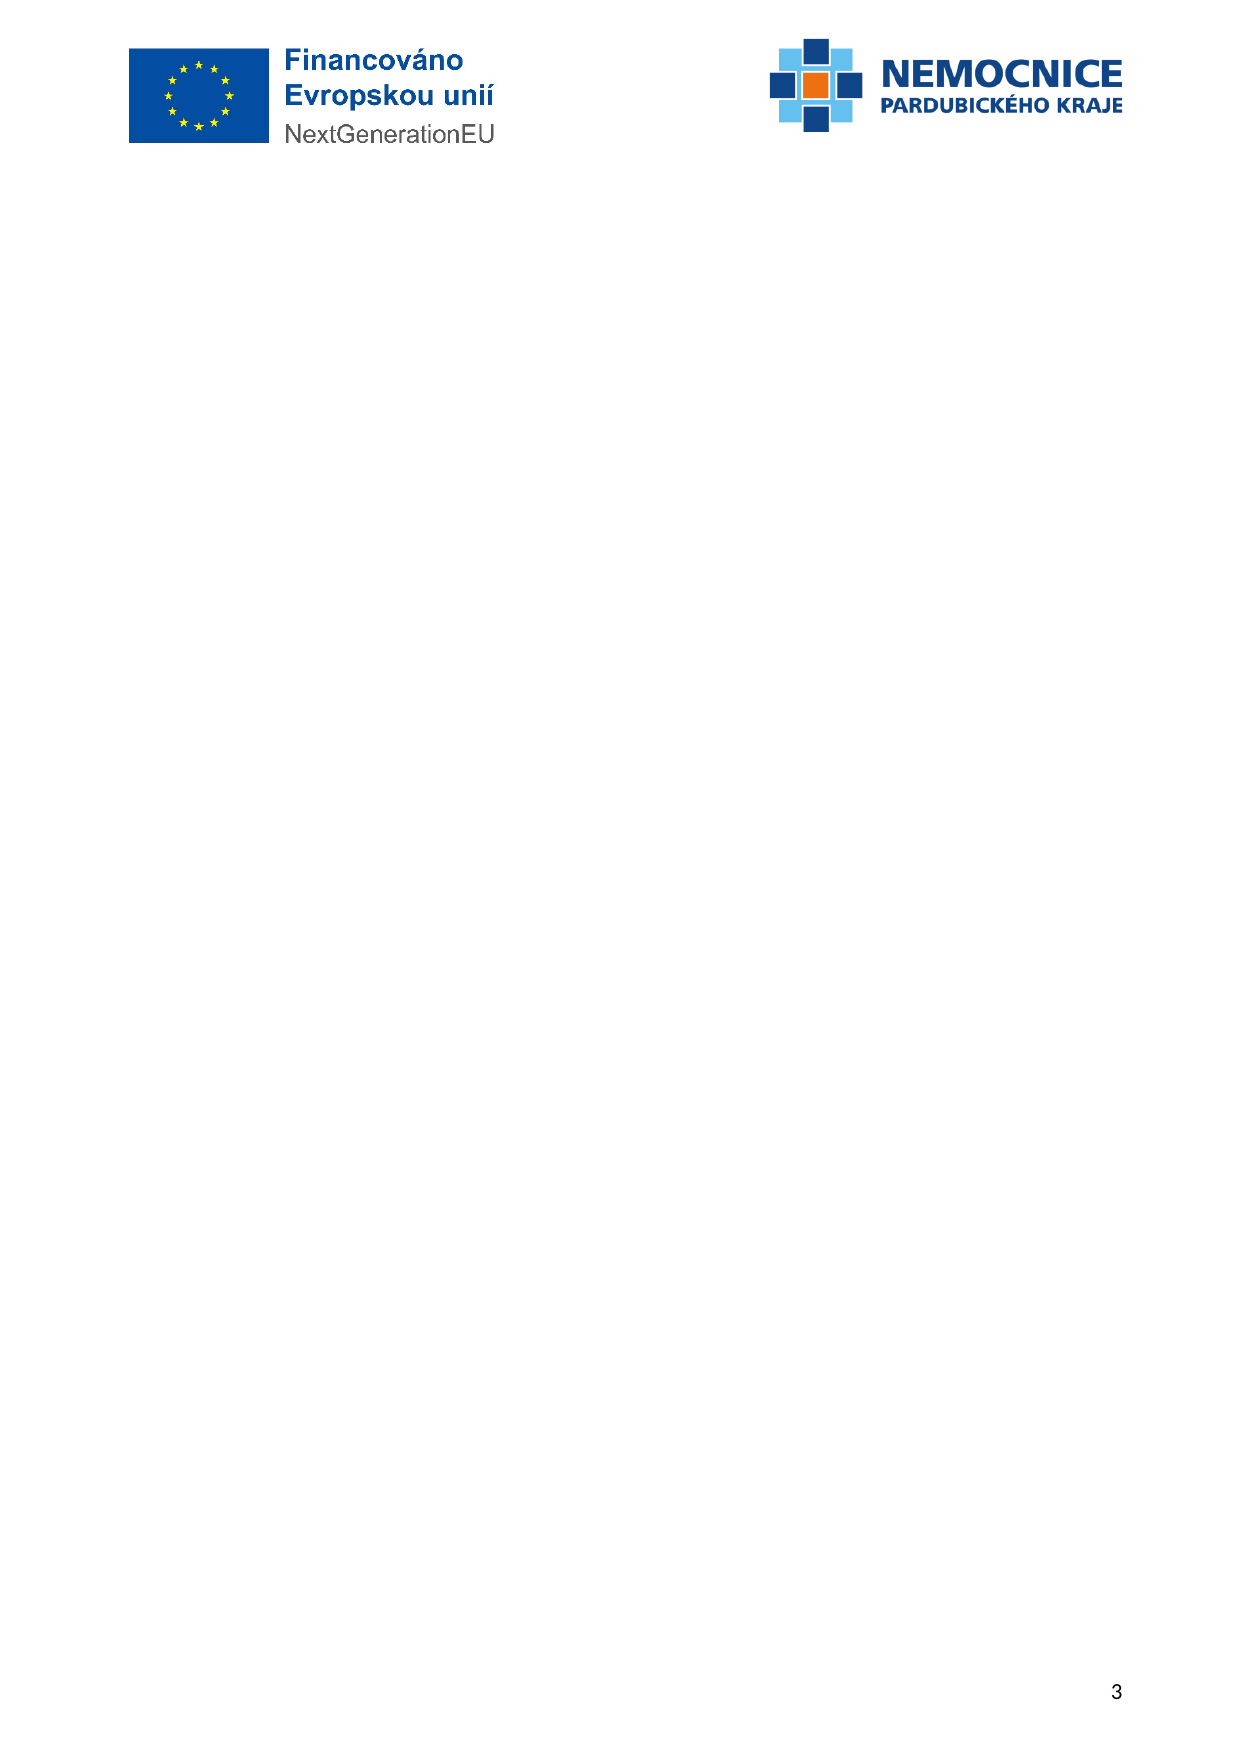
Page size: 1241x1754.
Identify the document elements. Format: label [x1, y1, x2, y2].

picture [768, 37, 1123, 133]
picture [118, 33, 521, 155]
